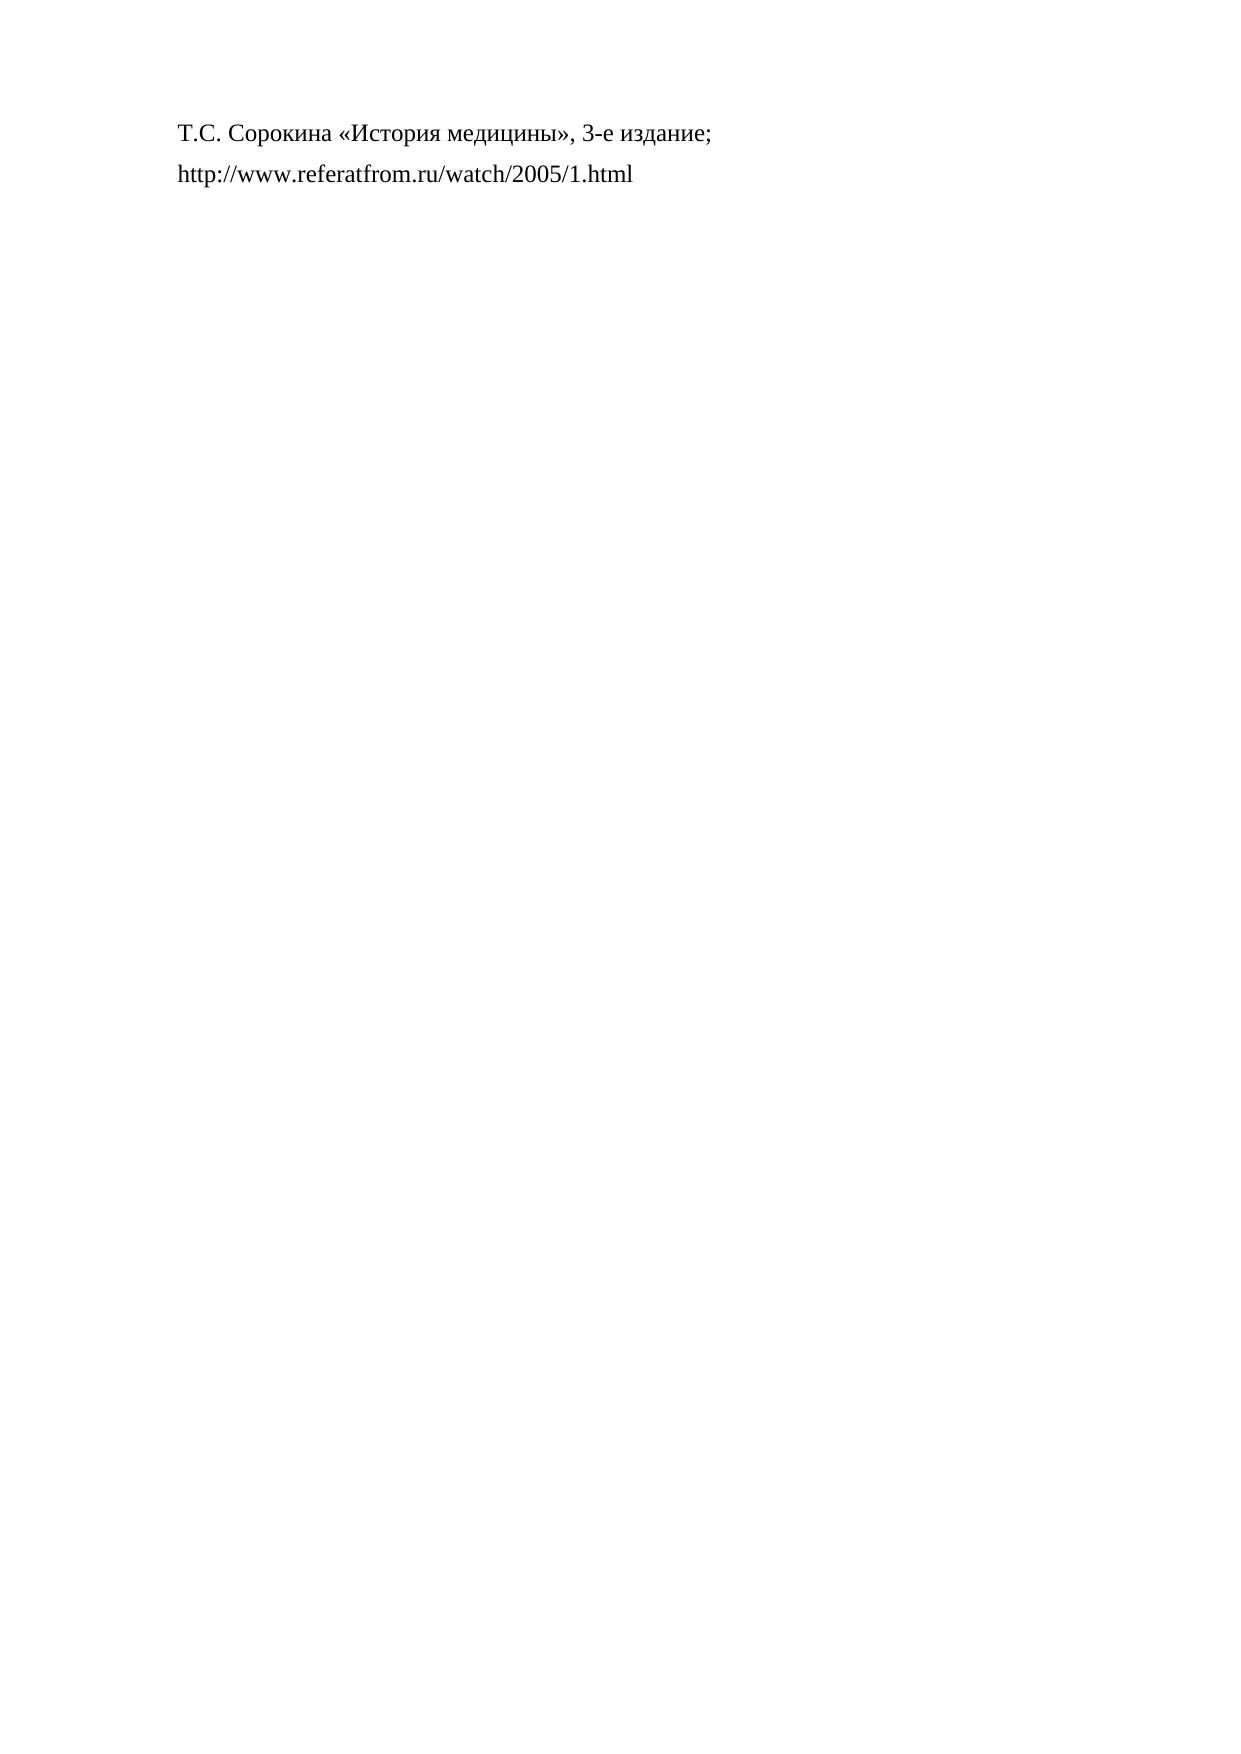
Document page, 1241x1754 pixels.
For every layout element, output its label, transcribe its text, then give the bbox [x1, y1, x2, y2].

text Т.С. Сорокина «История медицины», 3-е издание; [118, 118, 1122, 147]
text http://www.referatfrom.ru/watch/2005/1.html [118, 159, 1122, 188]
